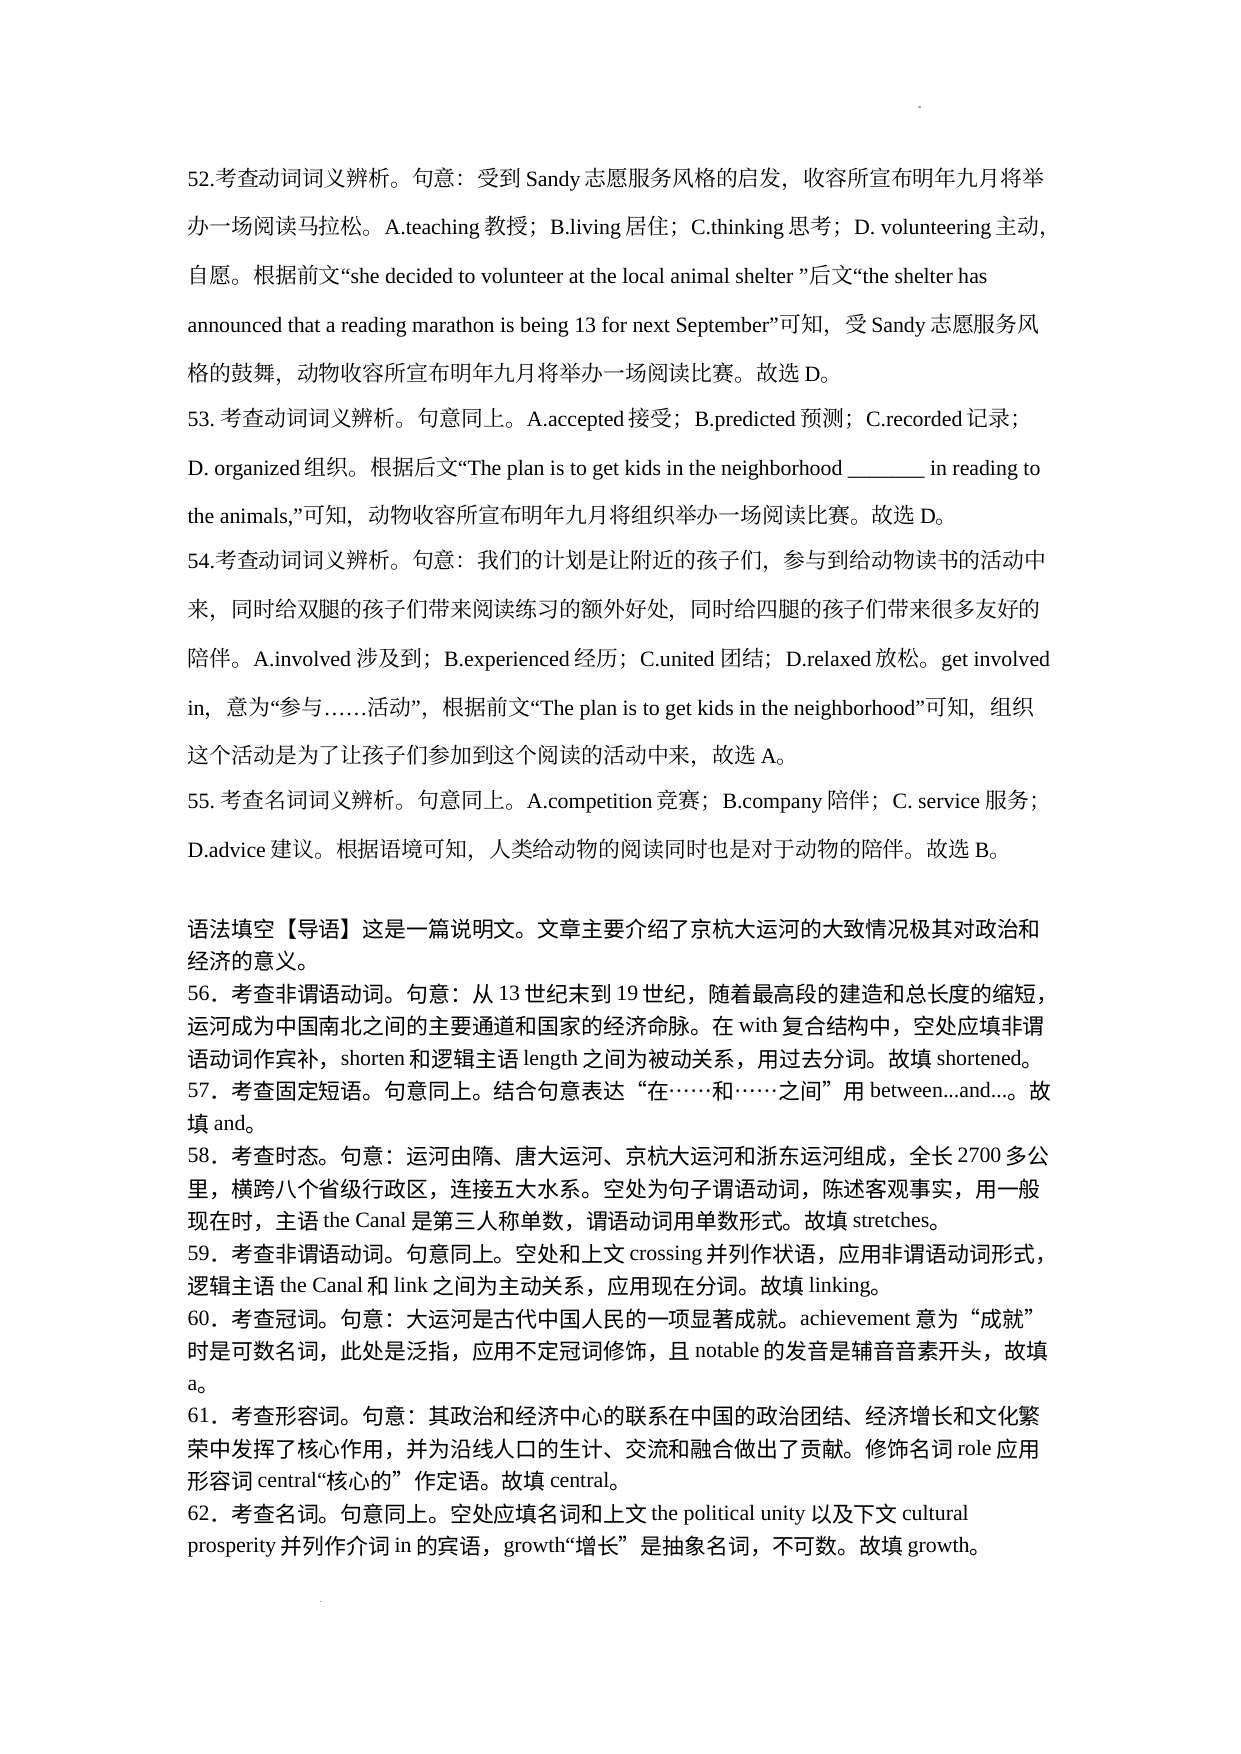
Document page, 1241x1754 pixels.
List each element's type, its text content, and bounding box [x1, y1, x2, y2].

text 语法填空【导语】这是一篇说明文。文章主要介绍了京杭大运河的大致情况极其对政治和经济的意义。 [187, 911, 1053, 976]
text 53. 考查动词词义辨析。句意同上。A.accepted接受；B.predicted预测；C.recorded记录；D. organized组织。根据后文“The plan is to get kids in the neighborhood _______ in reading to the animals,”可知，动物收容所宣布明年九月将组织举办一场阅读比赛。故选D。 [187, 402, 1053, 532]
text 62．考查名词。句意同上。空处应填名词和上文the political unity以及下文cultural prosperity并列作介词in的宾语，growth“增长”是抽象名词，不可数。故填growth。 [187, 1496, 1053, 1561]
text 60．考查冠词。句意：大运河是古代中国人民的一项显著成就。achievement意为“成就”时是可数名词，此处是泛指，应用不定冠词修饰，且notable的发音是辅音音素开头，故填a。 [187, 1301, 1053, 1399]
text 52.考查动词词义辨析。句意：受到Sandy志愿服务风格的启发，收容所宣布明年九月将举办一场阅读马拉松。A.teaching教授；B.living居住；C.thinking思考；D. volunteering主动，自愿。根据前文“she decided to volunteer at the local animal shelter ”后文“the shelter has announced that a reading marathon is being 13 for next September”可知，受Sandy志愿服务风格的鼓舞，动物收容所宣布明年九月将举办一场阅读比赛。故选D。 [187, 162, 1053, 389]
text 55. 考查名词词义辨析。句意同上。A.competition竞赛；B.company陪伴；C. service 服务；D.advice建议。根据语境可知，人类给动物的阅读同时也是对于动物的陪伴。故选B。 [187, 785, 1053, 866]
text 54.考查动词词义辨析。句意：我们的计划是让附近的孩子们，参与到给动物读书的活动中来，同时给双腿的孩子们带来阅读练习的额外好处，同时给四腿的孩子们带来很多友好的陪伴。A.involved 涉及到；B.experienced经历；C.united 团结；D.relaxed放松。get involved in，意为“参与……活动”，根据前文“The plan is to get kids in the neighborhood”可知，组织这个活动是为了让孩子们参加到这个阅读的活动中来，故选A。 [187, 545, 1053, 772]
text 58．考查时态。句意：运河由隋、唐大运河、京杭大运河和浙东运河组成，全长2700多公里，横跨八个省级行政区，连接五大水系。空处为句子谓语动词，陈述客观事实，用一般现在时，主语the Canal是第三人称单数，谓语动词用单数形式。故填stretches。 [187, 1139, 1053, 1236]
text 61．考查形容词。句意：其政治和经济中心的联系在中国的政治团结、经济增长和文化繁荣中发挥了核心作用，并为沿线人口的生计、交流和融合做出了贡献。修饰名词role应用形容词central“核心的”作定语。故填central。 [187, 1399, 1053, 1496]
text 57．考查固定短语。句意同上。结合句意表达“在……和……之间”用between...and...。故填and。 [187, 1074, 1053, 1139]
text 56．考查非谓语动词。句意：从13世纪末到19世纪，随着最高段的建造和总长度的缩短，运河成为中国南北之间的主要通道和国家的经济命脉。在with复合结构中，空处应填非谓语动词作宾补，shorten和逻辑主语length之间为被动关系，用过去分词。故填shortened。 [187, 976, 1053, 1074]
text 59．考查非谓语动词。句意同上。空处和上文crossing并列作状语，应用非谓语动词形式，逻辑主语 the Canal和link之间为主动关系，应用现在分词。故填linking。 [187, 1236, 1053, 1301]
